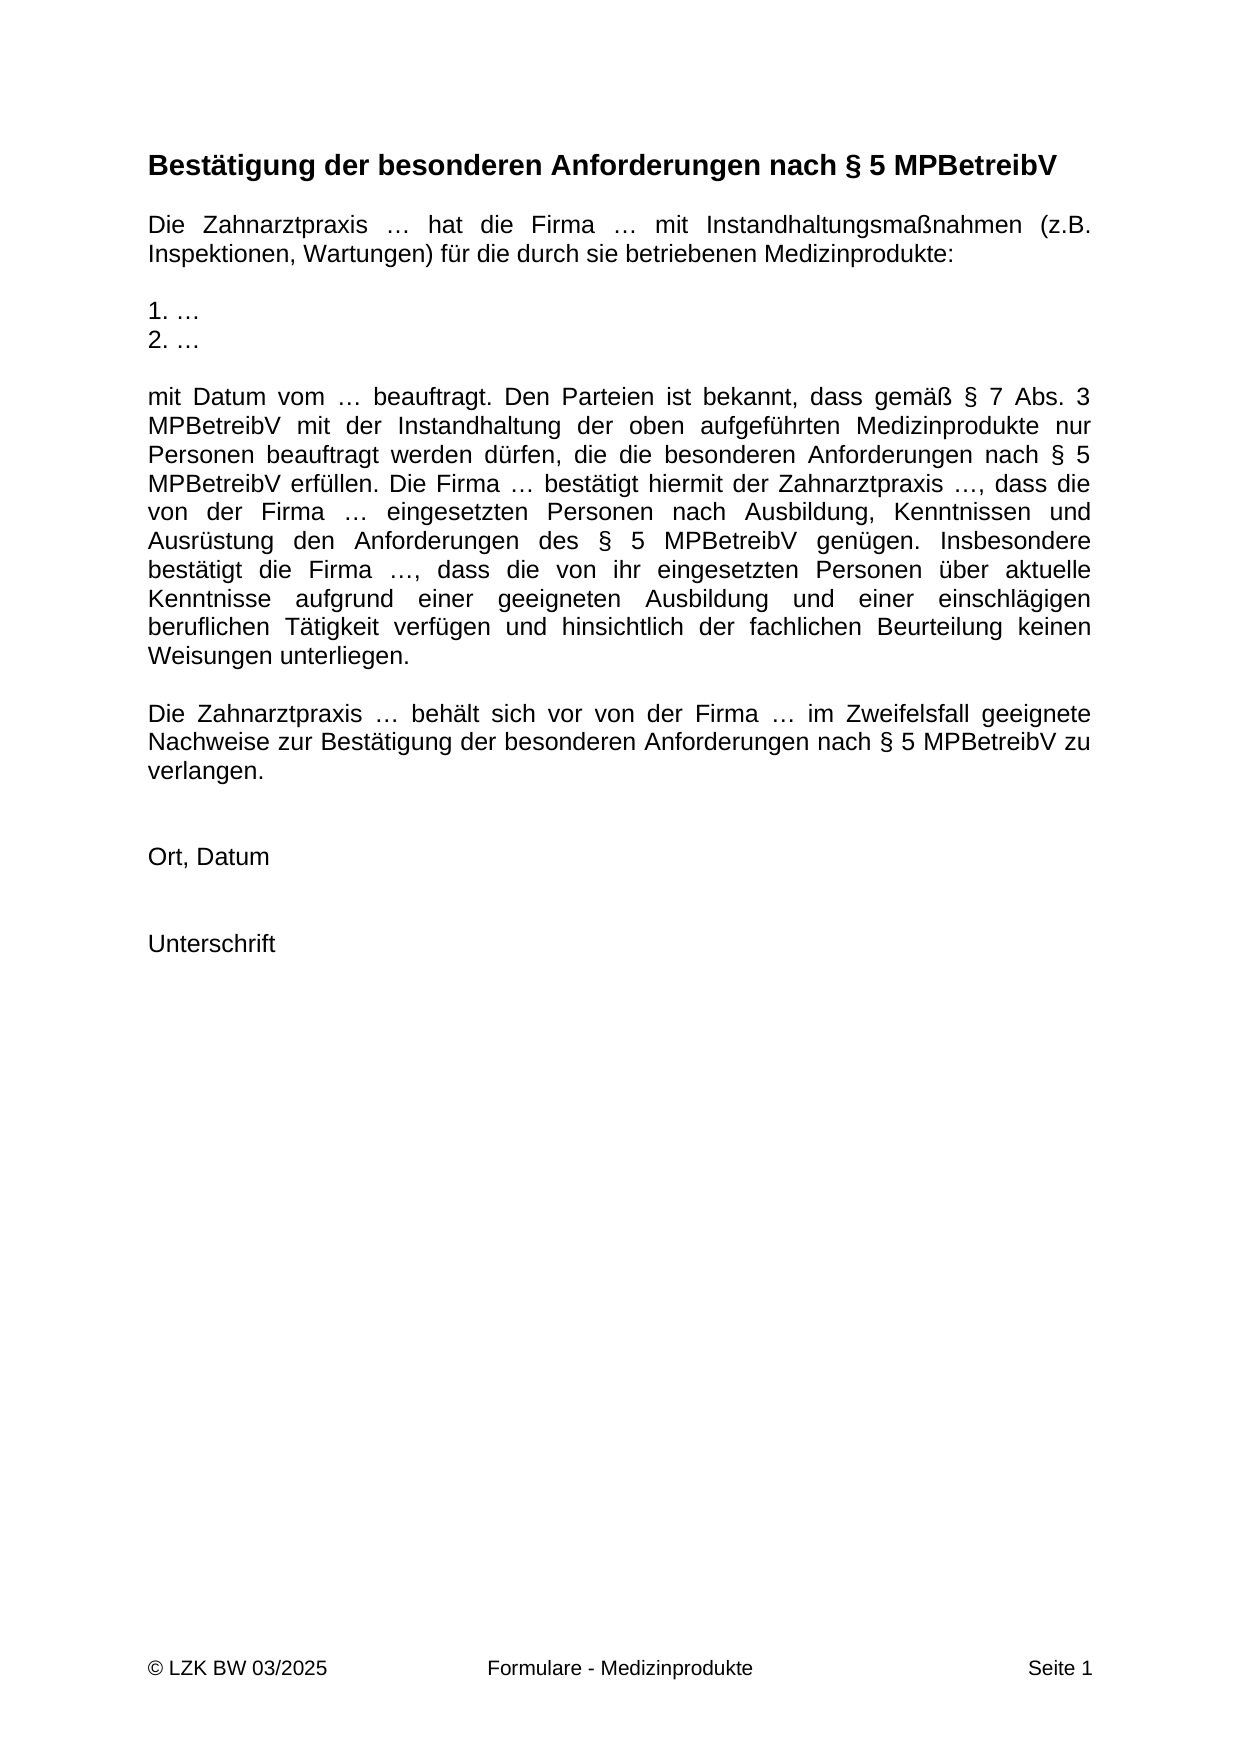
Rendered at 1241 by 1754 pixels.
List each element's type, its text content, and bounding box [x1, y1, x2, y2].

text 2. … [148, 325, 1093, 354]
text Die Zahnarztpraxis … hat die Firma … mit Instandhaltungsmaßnahmen (z.B. Inspektionen, Wartungen) für die durch sie betriebenen Medizinprodukte: [148, 210, 1093, 267]
text Die Zahnarztpraxis … behält sich vor von der Firma … im Zweifelsfall geeignete Nachweise zur Bestätigung der besonderen Anforderungen nach § 5 MPBetreibV zu verlangen. [148, 699, 1093, 785]
text Bestätigung der besonderen Anforderungen nach § 5 MPBetreibV [148, 148, 1093, 181]
text 1. … [148, 296, 1093, 325]
text Unterschrift [148, 929, 1093, 957]
text mit Datum vom … beauftragt. Den Parteien ist bekannt, dass gemäß § 7 Abs. 3 MPBetreibV mit der Instandhaltung der oben aufgeführten Medizinprodukte nur Personen beauftragt werden dürfen, die die besonderen Anforderungen nach § 5 MPBetreibV erfüllen. Die Firma … bestätigt hiermit der Zahnarztpraxis …, dass die von der Firma … eingesetzten Personen nach Ausbildung, Kenntnissen und Ausrüstung den Anforderungen des § 5 MPBetreibV genügen. Insbesondere bestätigt die Firma …, dass die von ihr eingesetzten Personen über aktuelle Kenntnisse aufgrund einer geeigneten Ausbildung und einer einschlägigen beruflichen Tätigkeit verfügen und hinsichtlich der fachlichen Beurteilung keinen Weisungen unterliegen. [148, 382, 1093, 670]
text Ort, Datum [148, 842, 1093, 871]
